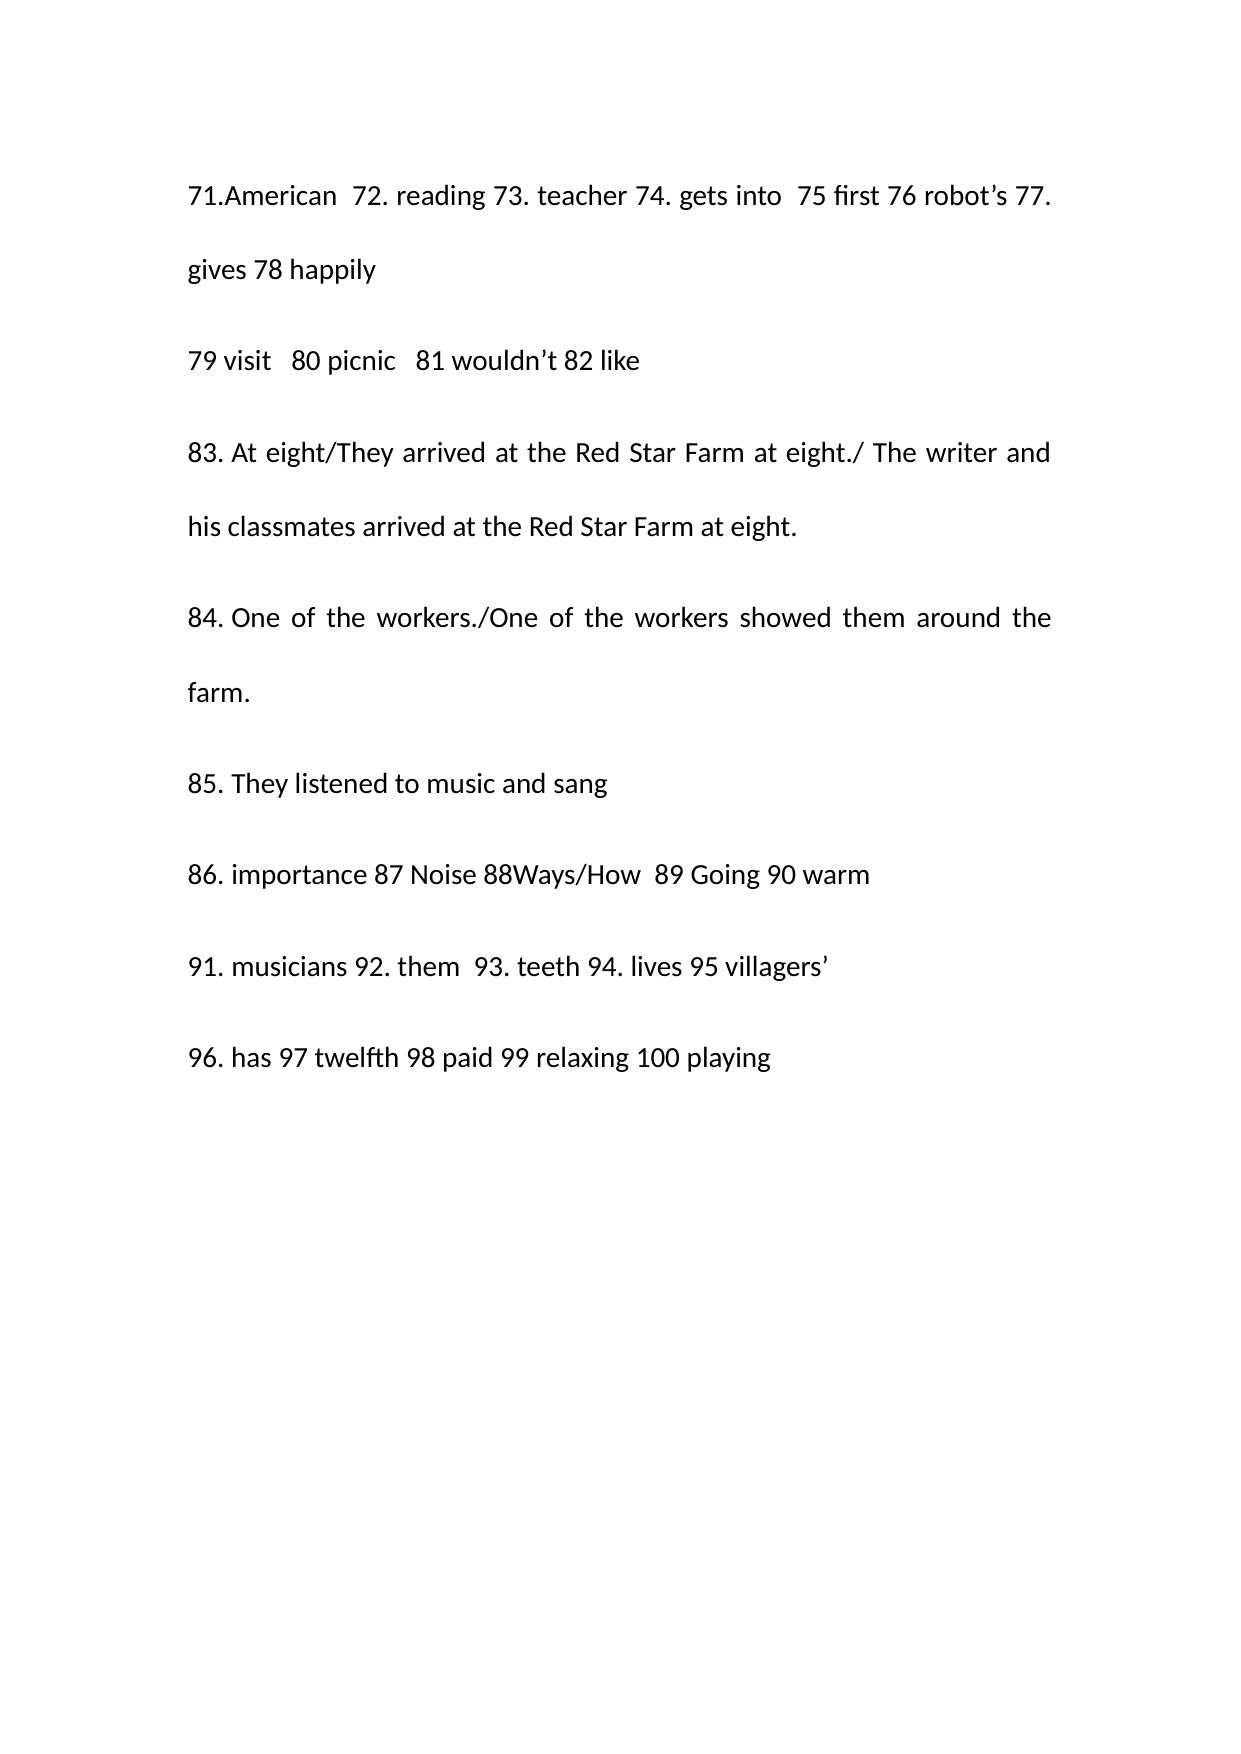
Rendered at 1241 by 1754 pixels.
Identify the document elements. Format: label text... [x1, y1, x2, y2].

list importance 87 Noise 88Ways/How 89 Going 90 warm [187, 842, 1053, 907]
list musicians 92. them 93. teeth 94. lives 95 villagers’ [187, 933, 1053, 998]
list 79 visit 80 picnic 81 wouldn’t 82 like [187, 328, 1053, 393]
list American 72. reading 73. teacher 74. gets into 75 first 76 robot’s 77. gives 78 happily [187, 162, 1053, 302]
list At eight/They arrived at the Red Star Farm at eight./ The writer and his classmates arrived at the Red Star Farm at eight. [187, 419, 1053, 559]
list 96. has 97 twelfth 98 paid 99 relaxing 100 playing [187, 1024, 1053, 1089]
list One of the workers./One of the workers showed them around the farm. [187, 585, 1053, 724]
list They listened to music and sang [187, 751, 1053, 816]
